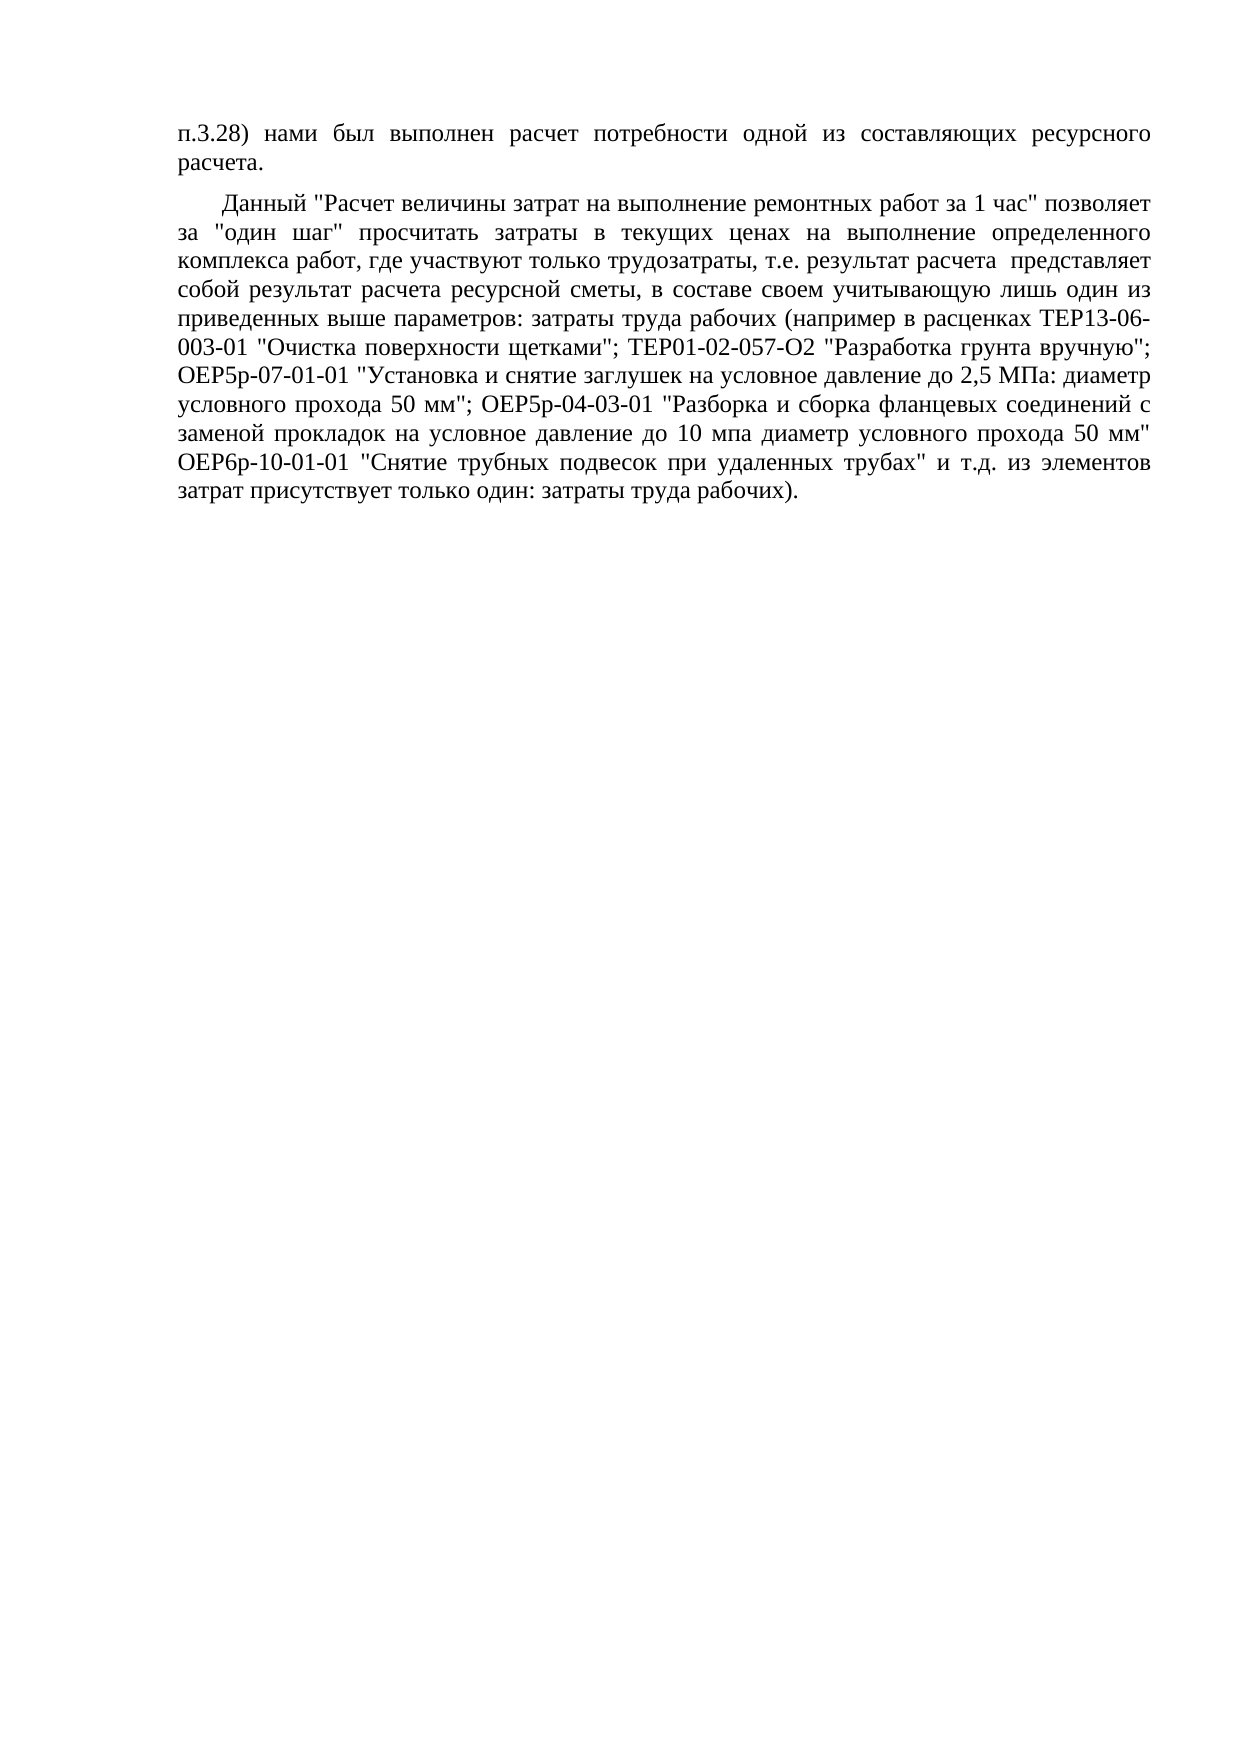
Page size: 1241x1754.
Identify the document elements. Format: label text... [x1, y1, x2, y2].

text Данный "Расчет величины затрат на выполнение ремонтных работ за 1 час" позволяет за "один шаг" просчитать затраты в текущих ценах на выполнение определенного комплекса работ, где участвуют только трудозатраты, т.е. результат расчета представляет собой результат расчета ресурсной сметы, в составе своем учитывающую лишь один из приведенных выше параметров: затраты труда рабочих (например в расценках ТЕР13-06-003-01 "Очистка поверхности щетками"; ТЕР01-02-057-О2 "Разработка грунта вручную"; ОЕР5р-07-01-01 "Установка и снятие заглушек на условное давление до 2,5 МПа: диаметр условного прохода 50 мм"; ОЕР5р-04-03-01 "Разборка и сборка фланцевых соединений с заменой прокладок на условное давление до 10 мпа диаметр условного прохода 50 мм" ОЕР6р-10-01-01 "Снятие трубных подвесок при удаленных трубах" и т.д. из элементов затрат присутствует только один: затраты труда рабочих). [177, 188, 1152, 504]
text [177, 118, 1152, 176]
